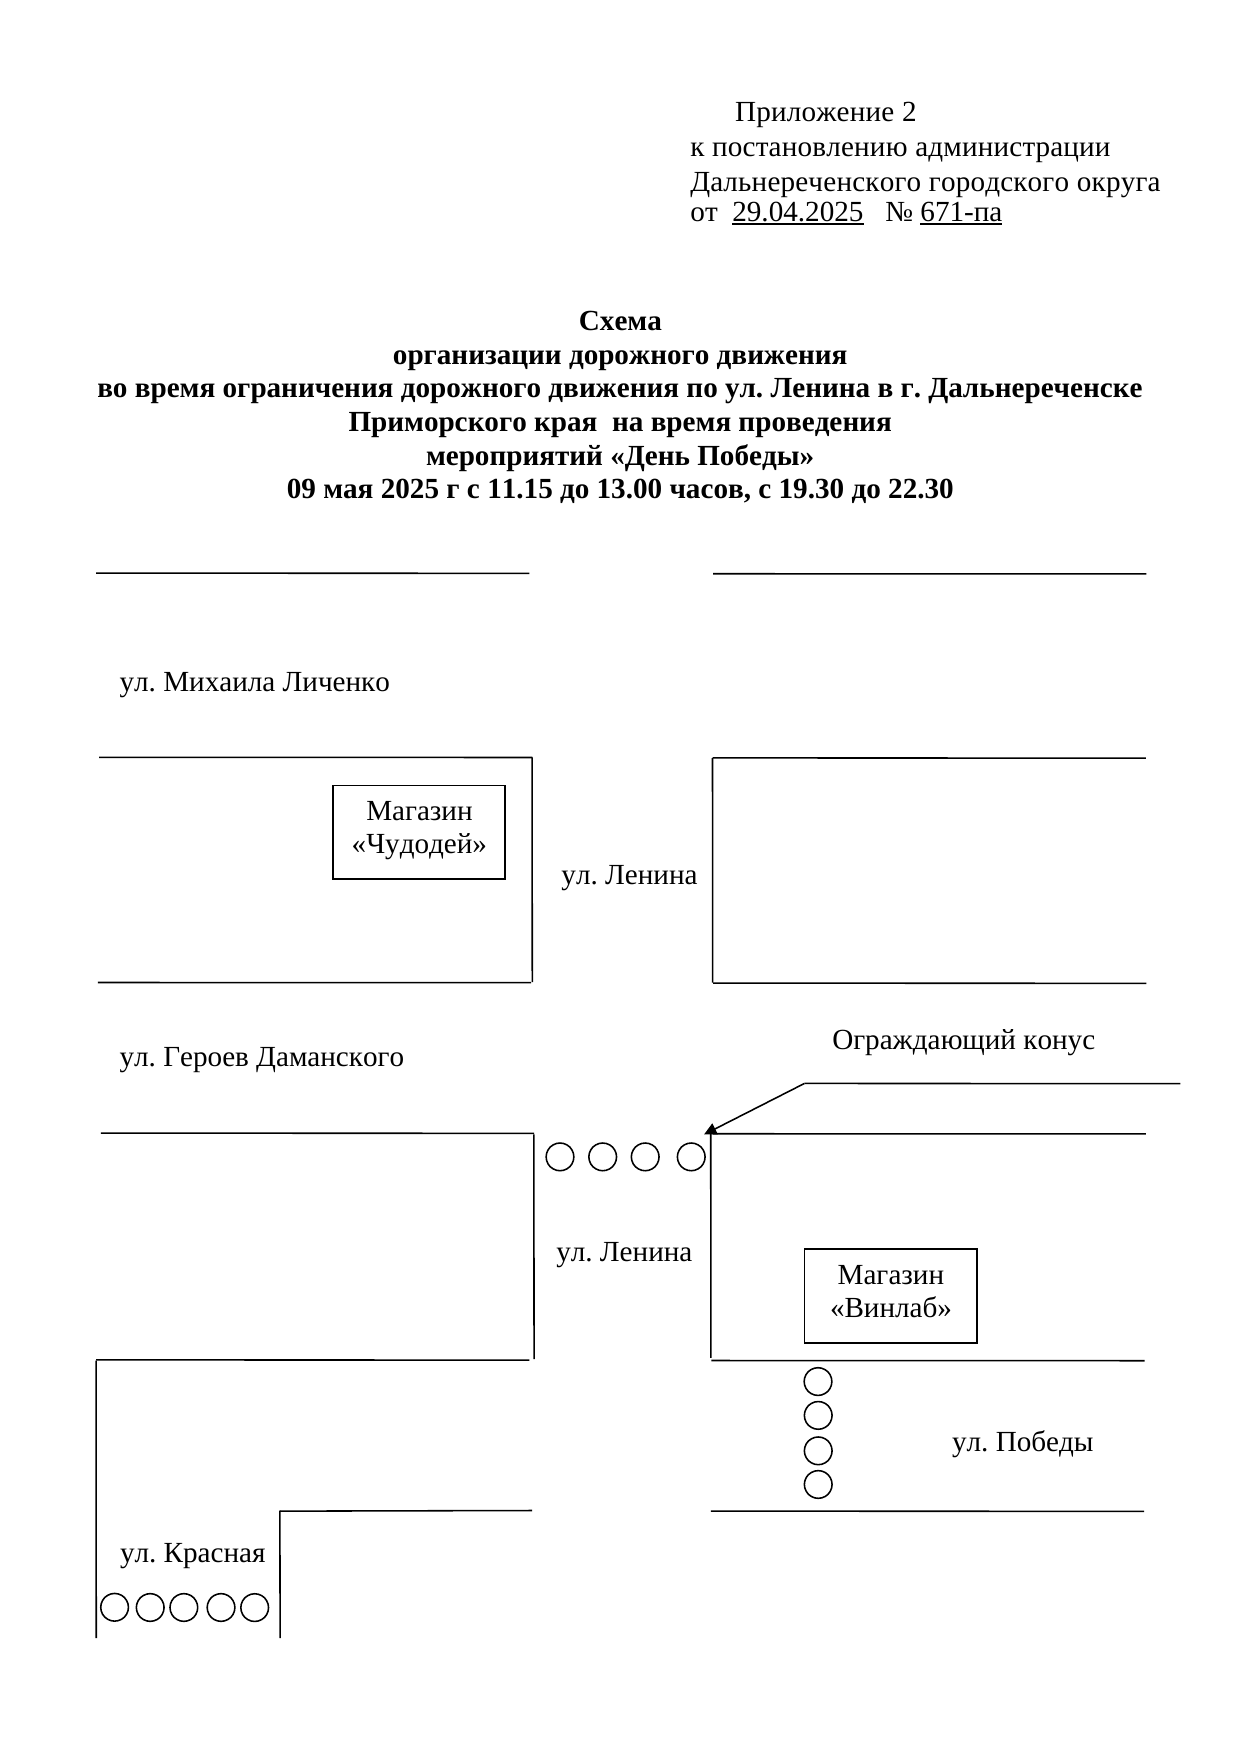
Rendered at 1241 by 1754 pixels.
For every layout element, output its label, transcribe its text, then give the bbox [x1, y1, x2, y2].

text мероприятий «День Победы» [59, 438, 1181, 471]
table_header Приложение 2 к постановлению администрации Дальнереченского городского округа от 29.04.2025 № 671-па [59, 93, 1178, 270]
text во время ограничения дорожного движения по ул. Ленина в г. Дальнереченске Приморского края на время проведения [59, 371, 1181, 438]
text организации дорожного движения [59, 337, 1181, 371]
text 09 мая 2025 г с 11.15 до 13.00 часов, с 19.30 до 22.30 [59, 471, 1181, 505]
text Схема [59, 303, 1181, 337]
